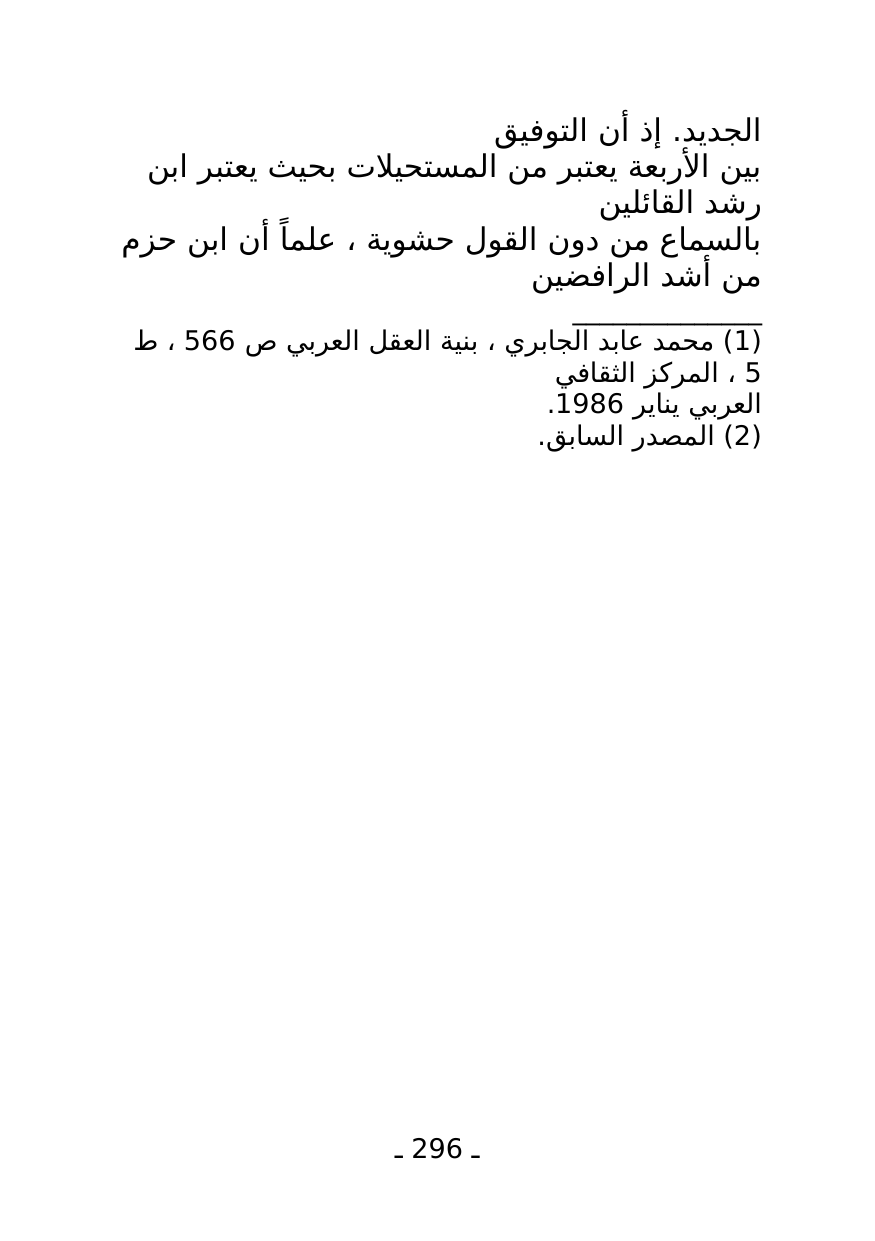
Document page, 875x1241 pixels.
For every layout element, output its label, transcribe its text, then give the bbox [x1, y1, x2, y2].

text (1) محمد عابد الجابري ، بنية العقل العربي ص 566 ، ط 5 ، المركز الثقافي العربي يناير 1986. [112, 326, 762, 420]
text (2) المصدر السابق. [112, 420, 762, 452]
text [112, 112, 762, 326]
